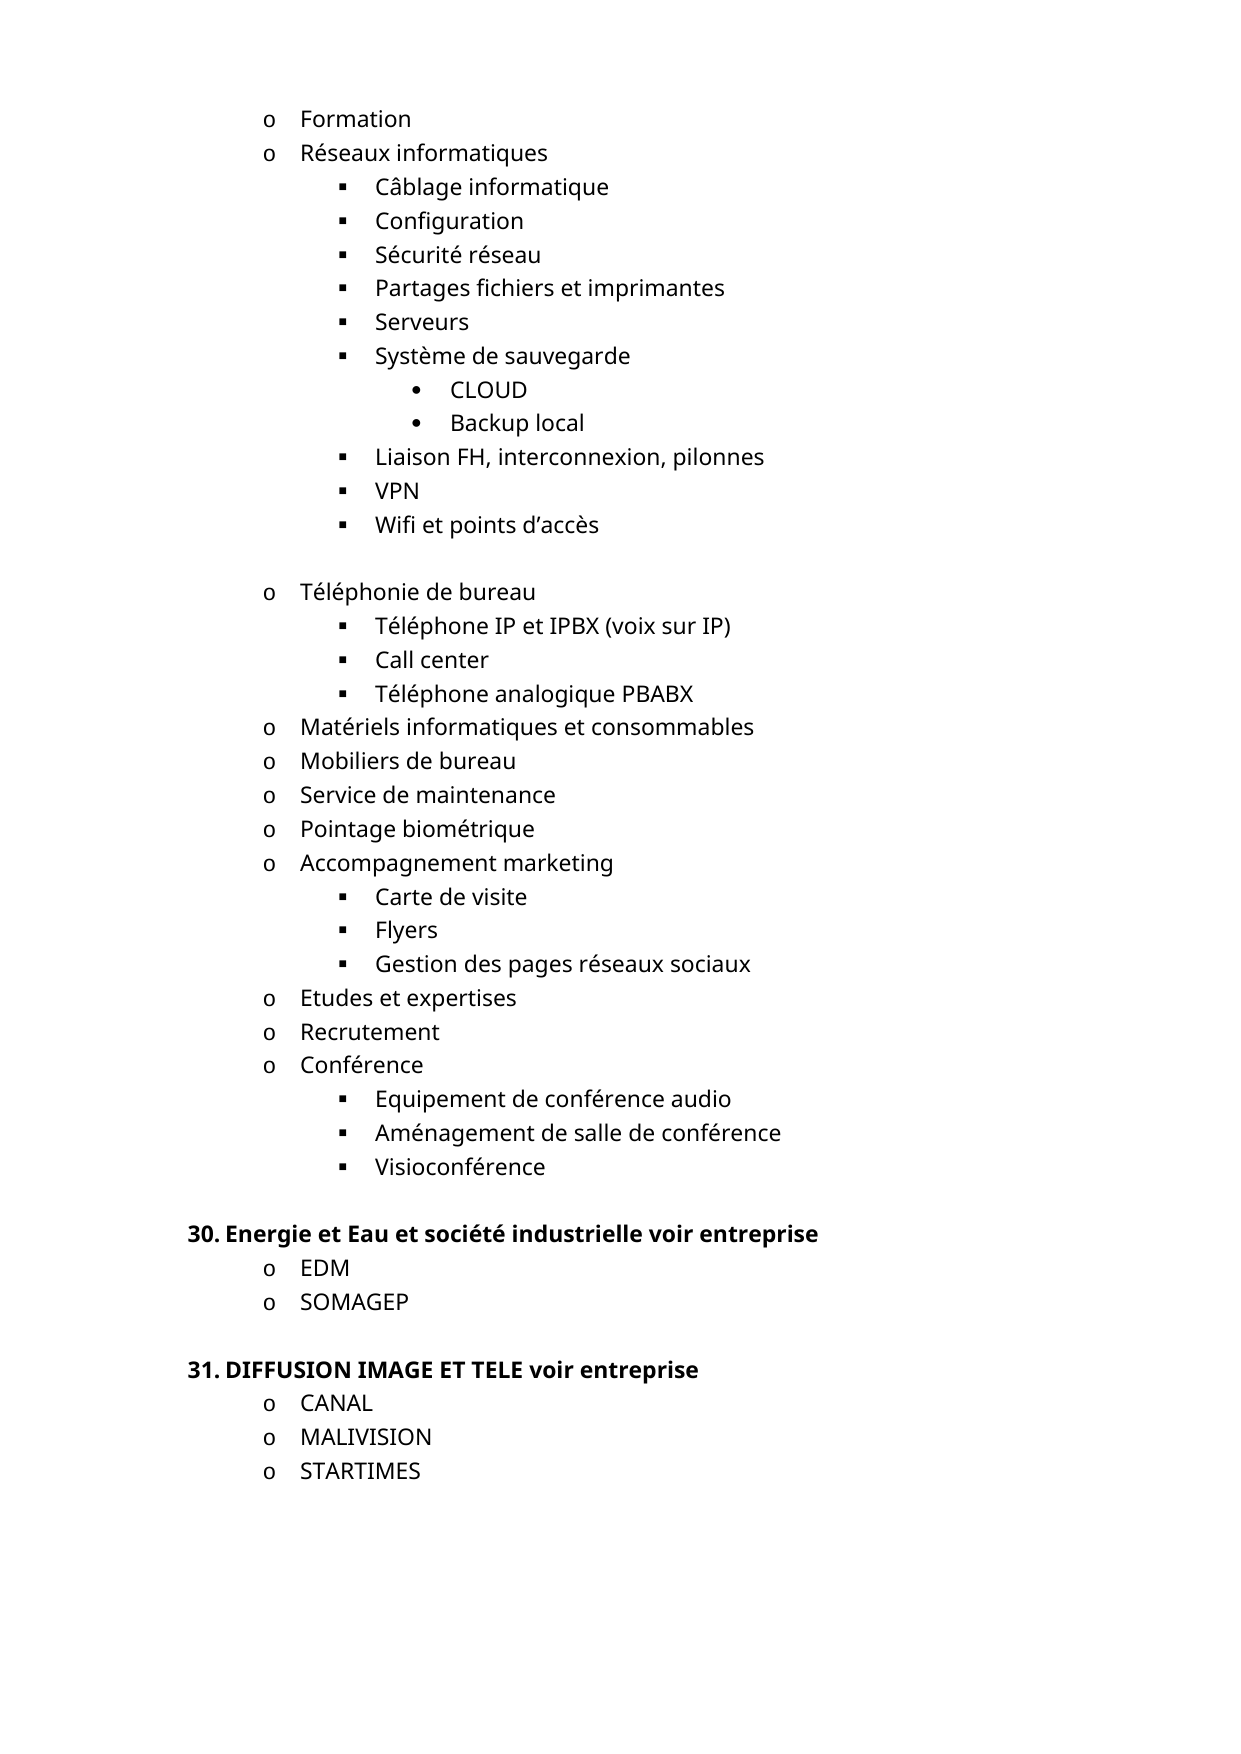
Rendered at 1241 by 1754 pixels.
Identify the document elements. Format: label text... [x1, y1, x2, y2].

list Liaison FH, interconnexion, pilonnes [337, 441, 1090, 472]
list Serveurs [337, 306, 1090, 337]
list Réseaux informatiques [262, 137, 1090, 169]
list Backup local [412, 407, 1090, 439]
list Service de maintenance [262, 779, 1090, 810]
list Energie et Eau et société industrielle voir entreprise [187, 1218, 1090, 1249]
list Flyers [337, 914, 1090, 946]
list Visioconférence [337, 1151, 1090, 1182]
list Equipement de conférence audio [337, 1083, 1090, 1114]
list Call center [337, 644, 1090, 675]
list Formation [262, 103, 1090, 135]
list Téléphone analogique PBABX [337, 677, 1090, 709]
list Wifi et points d’accès [337, 509, 1090, 540]
list Mobiliers de bureau [262, 745, 1090, 776]
list Accompagnement marketing [262, 847, 1090, 878]
list Partages fichiers et imprimantes [337, 272, 1090, 304]
list Conférence [262, 1049, 1090, 1081]
list Câblage informatique [337, 171, 1090, 202]
list Matériels informatiques et consommables [262, 711, 1090, 743]
list MALIVISION [262, 1421, 1090, 1452]
list EDM [262, 1252, 1090, 1283]
list SOMAGEP [262, 1286, 1090, 1317]
list Système de sauvegarde [337, 340, 1090, 371]
list Aménagement de salle de conférence [337, 1117, 1090, 1148]
list Gestion des pages réseaux sociaux [337, 948, 1090, 979]
list Sécurité réseau [337, 239, 1090, 270]
list DIFFUSION IMAGE ET TELE voir entreprise [187, 1353, 1090, 1385]
list Téléphone IP et IPBX (voix sur IP) [337, 610, 1090, 641]
list VPN [337, 475, 1090, 506]
list CANAL [262, 1387, 1090, 1419]
list Etudes et expertises [262, 982, 1090, 1013]
list CLOUD [412, 374, 1090, 405]
list Configuration [337, 205, 1090, 236]
list Téléphonie de bureau [262, 576, 1090, 607]
list Carte de visite [337, 881, 1090, 912]
list Pointage biométrique [262, 813, 1090, 844]
list Recrutement [262, 1016, 1090, 1047]
list STARTIMES [262, 1455, 1090, 1486]
